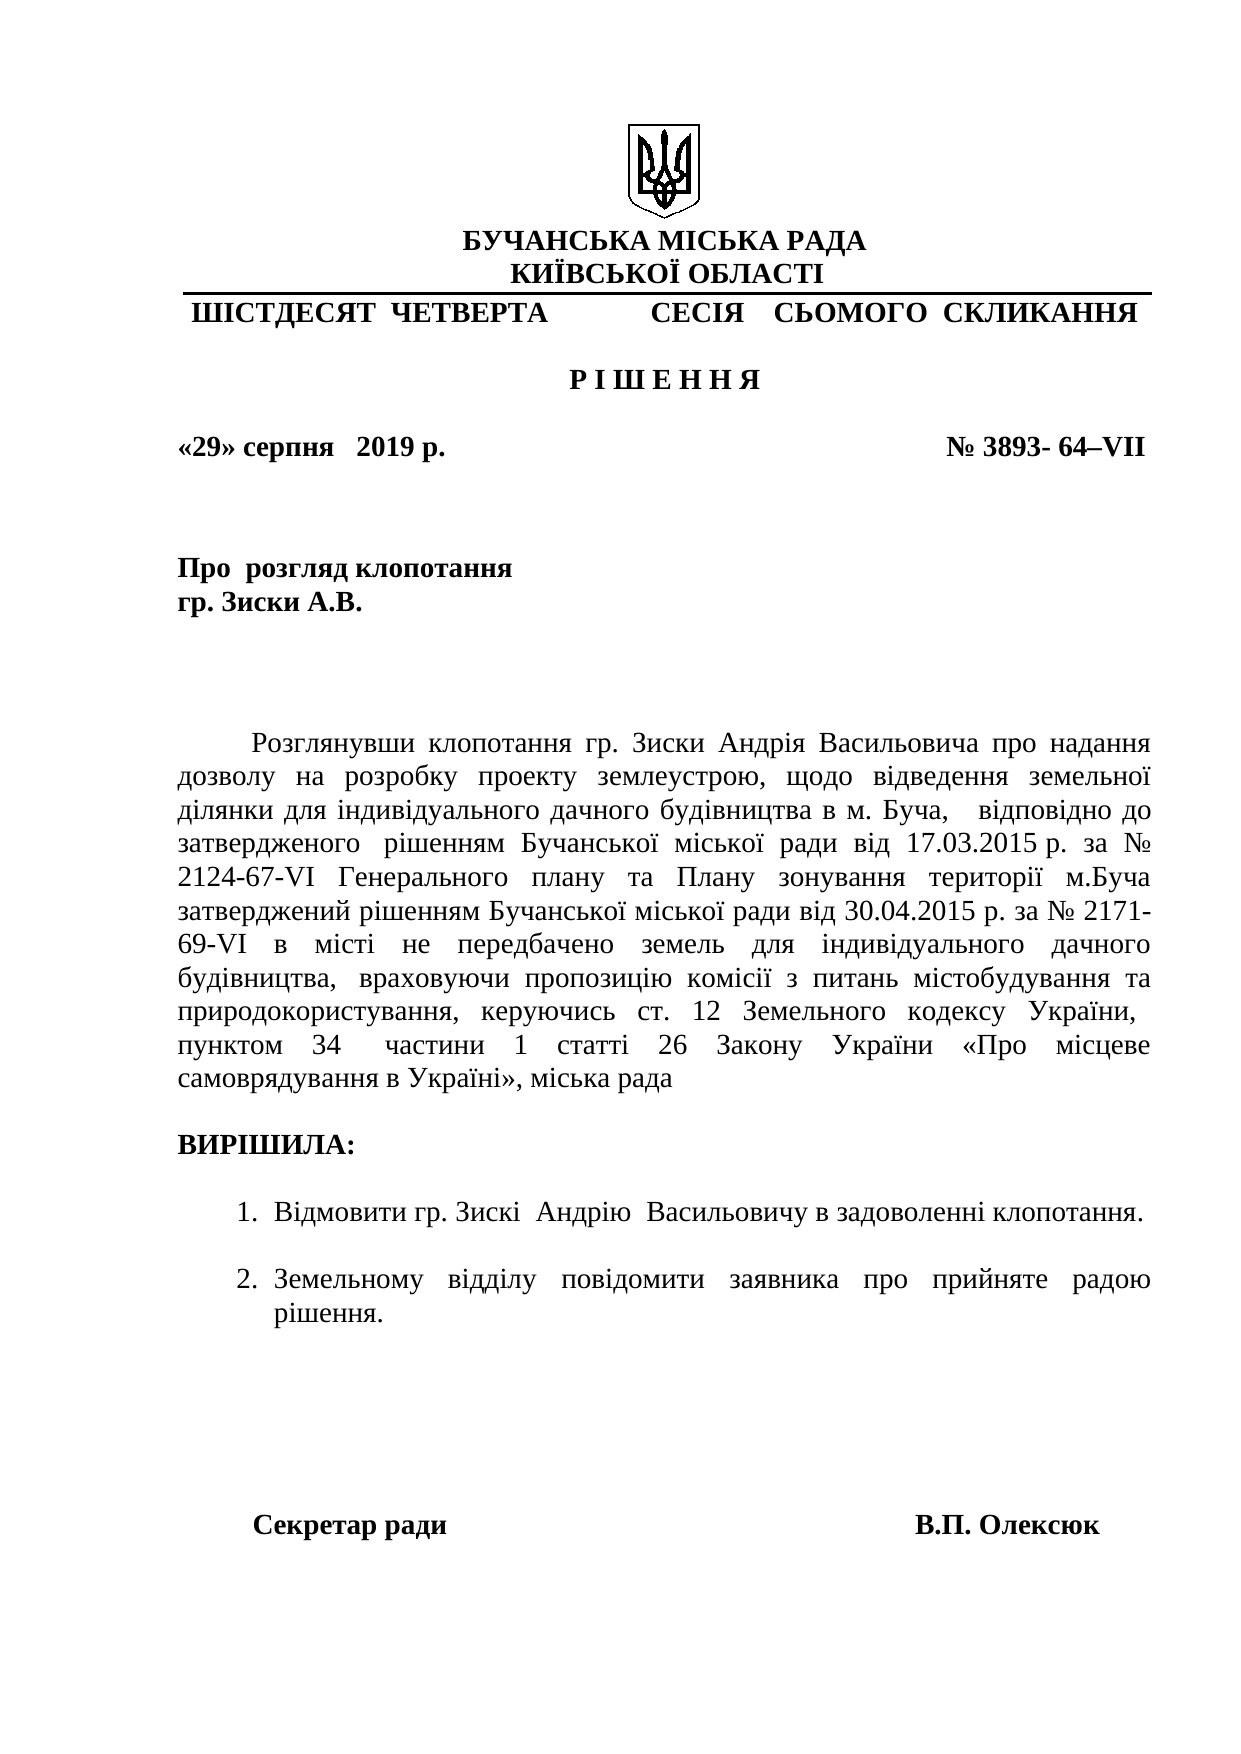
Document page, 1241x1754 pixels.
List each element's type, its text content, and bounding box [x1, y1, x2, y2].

text КИЇВСЬКОЇ ОБЛАСТІ [183, 256, 1152, 292]
text Про розгляд клопотання [177, 550, 1152, 584]
list Секретар ради В.П. Олексюк [252, 1507, 1152, 1540]
text Розглянувши клопотання гр. Зиски Андрія Васильовича про надання дозволу на розробку проекту землеустрою, щодо відведення земельної ділянки для індивідуального дачного будівництва в м. Буча, відповідно до затвердженого рішенням Бучанської міської ради від 17.03.2015 р. за № 2124-67-VІ Генерального плану та Плану зонування території м.Буча затверджений рішенням Бучанської міської ради від 30.04.2015 р. за № 2171-69-VІ в місті не передбачено земель для індивідуального дачного будівництва, враховуючи пропозицію комісії з питань містобудування та природокористування, керуючись ст. 12 Земельного кодексу України, пунктом 34 частини 1 статті 26 Закону України «Про місцеве самоврядування в Україні», міська рада [177, 725, 1152, 1094]
text гр. Зиски А.В. [177, 584, 1152, 617]
list Відмовити гр. Зискі Андрію Васильовичу в задоволенні клопотання. [236, 1194, 1152, 1228]
text ШІСТДЕСЯТ ЧЕТВЕРТА СЕСІЯ СЬОМОГО СКЛИКАННЯ [177, 295, 1152, 329]
text Р І Ш Е Н Н Я [177, 362, 1152, 396]
text ВИРІШИЛА: [177, 1127, 1152, 1161]
text БУЧАНСЬКА МІСЬКА РАДА [177, 223, 1152, 256]
text «29» серпня 2019 р. № 3893- 64–VІІ [177, 429, 1152, 463]
list Земельному відділу повідомити заявника про прийняте радою рішення. [236, 1262, 1152, 1329]
